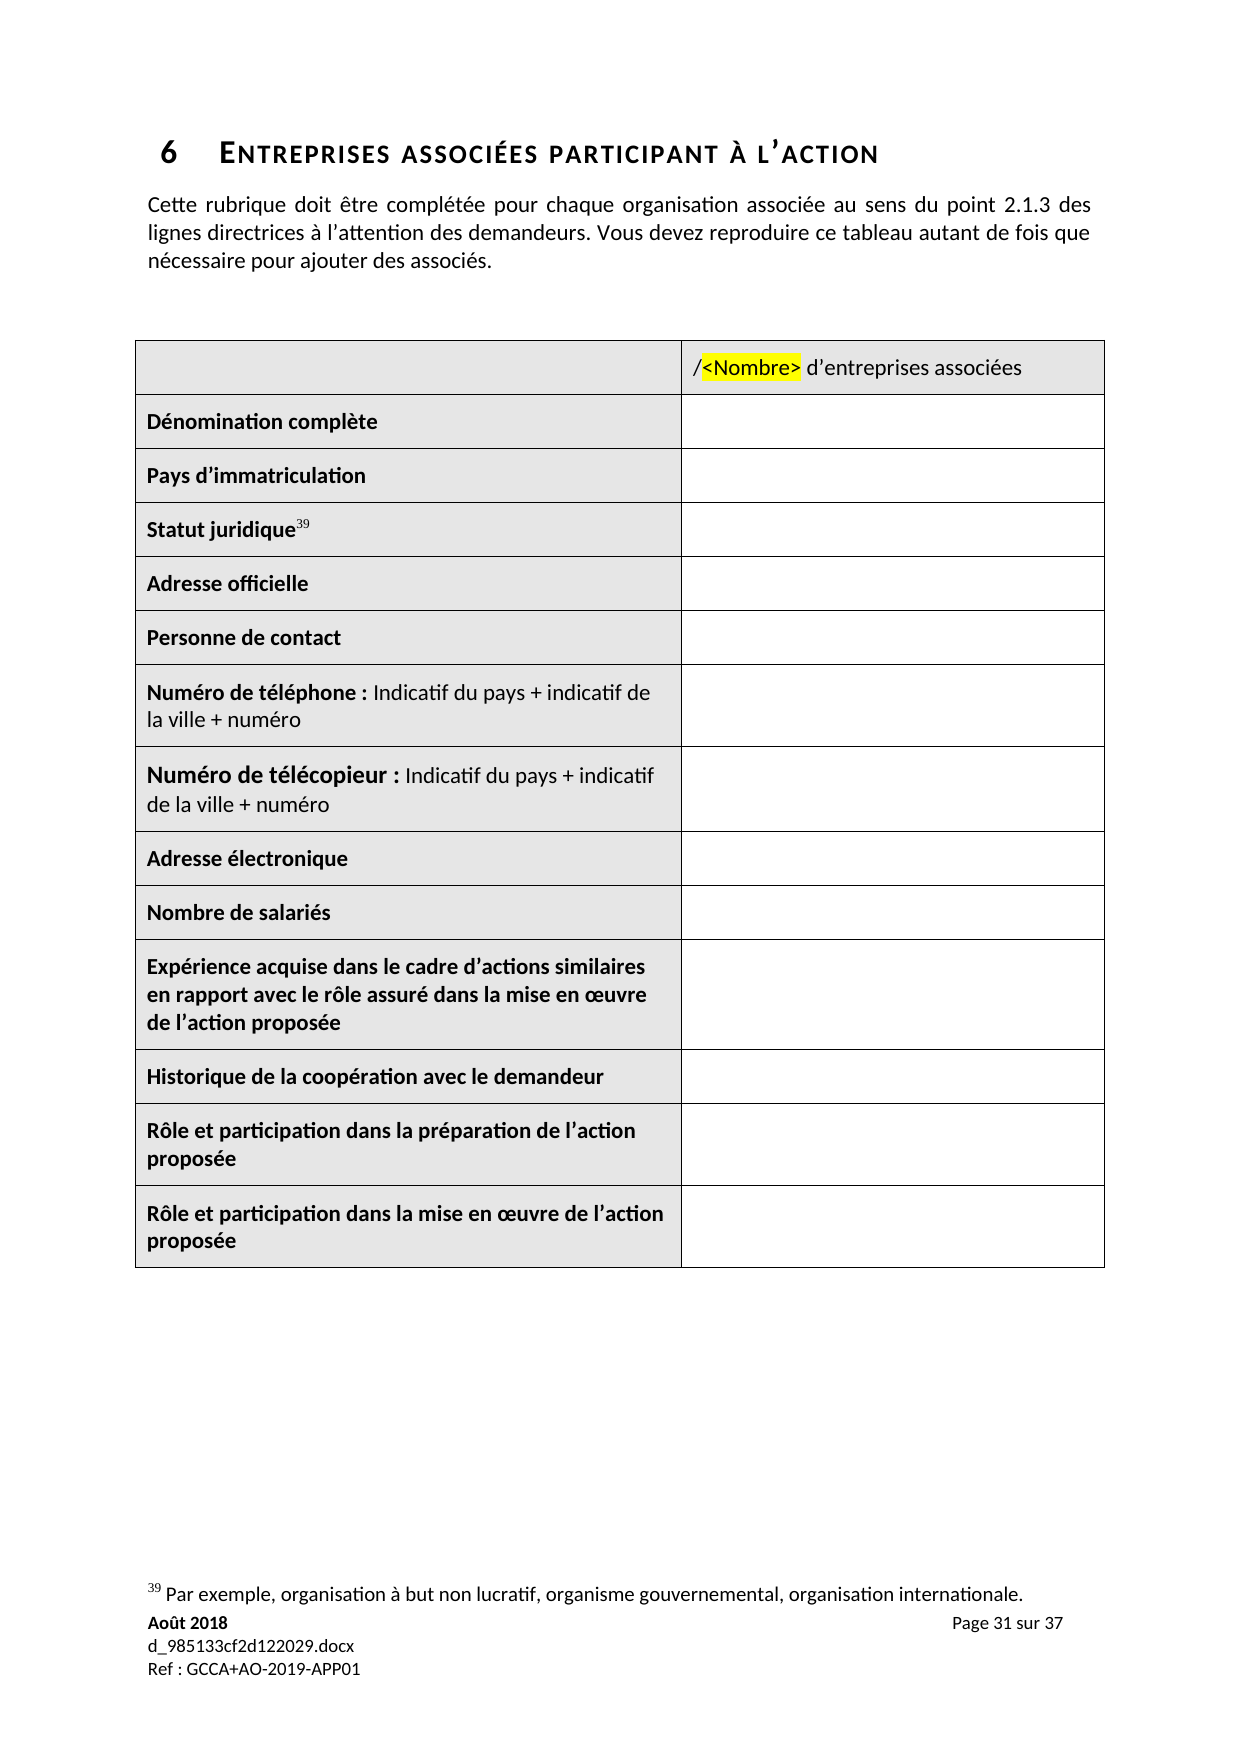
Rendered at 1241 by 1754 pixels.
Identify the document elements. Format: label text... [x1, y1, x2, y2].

table_cell [682, 1050, 1104, 1103]
table_cell Numéro de téléphone : Indicatif du pays + indicatif de la ville + numéro [136, 665, 681, 746]
table_cell [682, 503, 1104, 556]
table_cell Nombre de salariés [136, 886, 681, 939]
table_cell Adresse officielle [136, 557, 681, 610]
table_cell [682, 886, 1104, 939]
subtitle Entreprises associées participant à l’action [160, 131, 1092, 171]
table_cell Rôle et participation dans la préparation de l’action proposée [136, 1104, 681, 1185]
table_cell [682, 1186, 1104, 1267]
table_cell Expérience acquise dans le cadre d’actions similaires en rapport avec le rôle assuré dans la mise en œuvre de l’action proposée [136, 940, 681, 1049]
table_cell [682, 395, 1104, 448]
table_cell Historique de la coopération avec le demandeur [136, 1050, 681, 1103]
table_cell [682, 940, 1104, 1049]
table_cell Dénomination complète [136, 395, 681, 448]
text Cette rubrique doit être complétée pour chaque organisation associée au sens du point 2.1.3 des lignes directrices à l’attention des demandeurs. Vous devez reproduire ce tableau autant de fois que nécessaire pour ajouter des associés. [148, 190, 1092, 274]
table_cell [682, 557, 1104, 610]
table_cell [682, 832, 1104, 885]
table_cell Personne de contact [136, 611, 681, 664]
table_cell [682, 1104, 1104, 1185]
table_cell Numéro de télécopieur : Indicatif du pays + indicatif de la ville + numéro [136, 747, 681, 831]
table_cell [682, 611, 1104, 664]
table_cell Rôle et participation dans la mise en œuvre de l’action proposée [136, 1186, 681, 1267]
table_cell [682, 449, 1104, 502]
table_cell [682, 747, 1104, 831]
table_cell Adresse électronique [136, 832, 681, 885]
table_cell Pays d’immatriculation [136, 449, 681, 502]
table_cell Statut juridique [136, 503, 681, 556]
table_header /<Nombre> d’entreprises associées [682, 341, 1104, 394]
table_header [136, 341, 681, 394]
table_cell [682, 665, 1104, 746]
